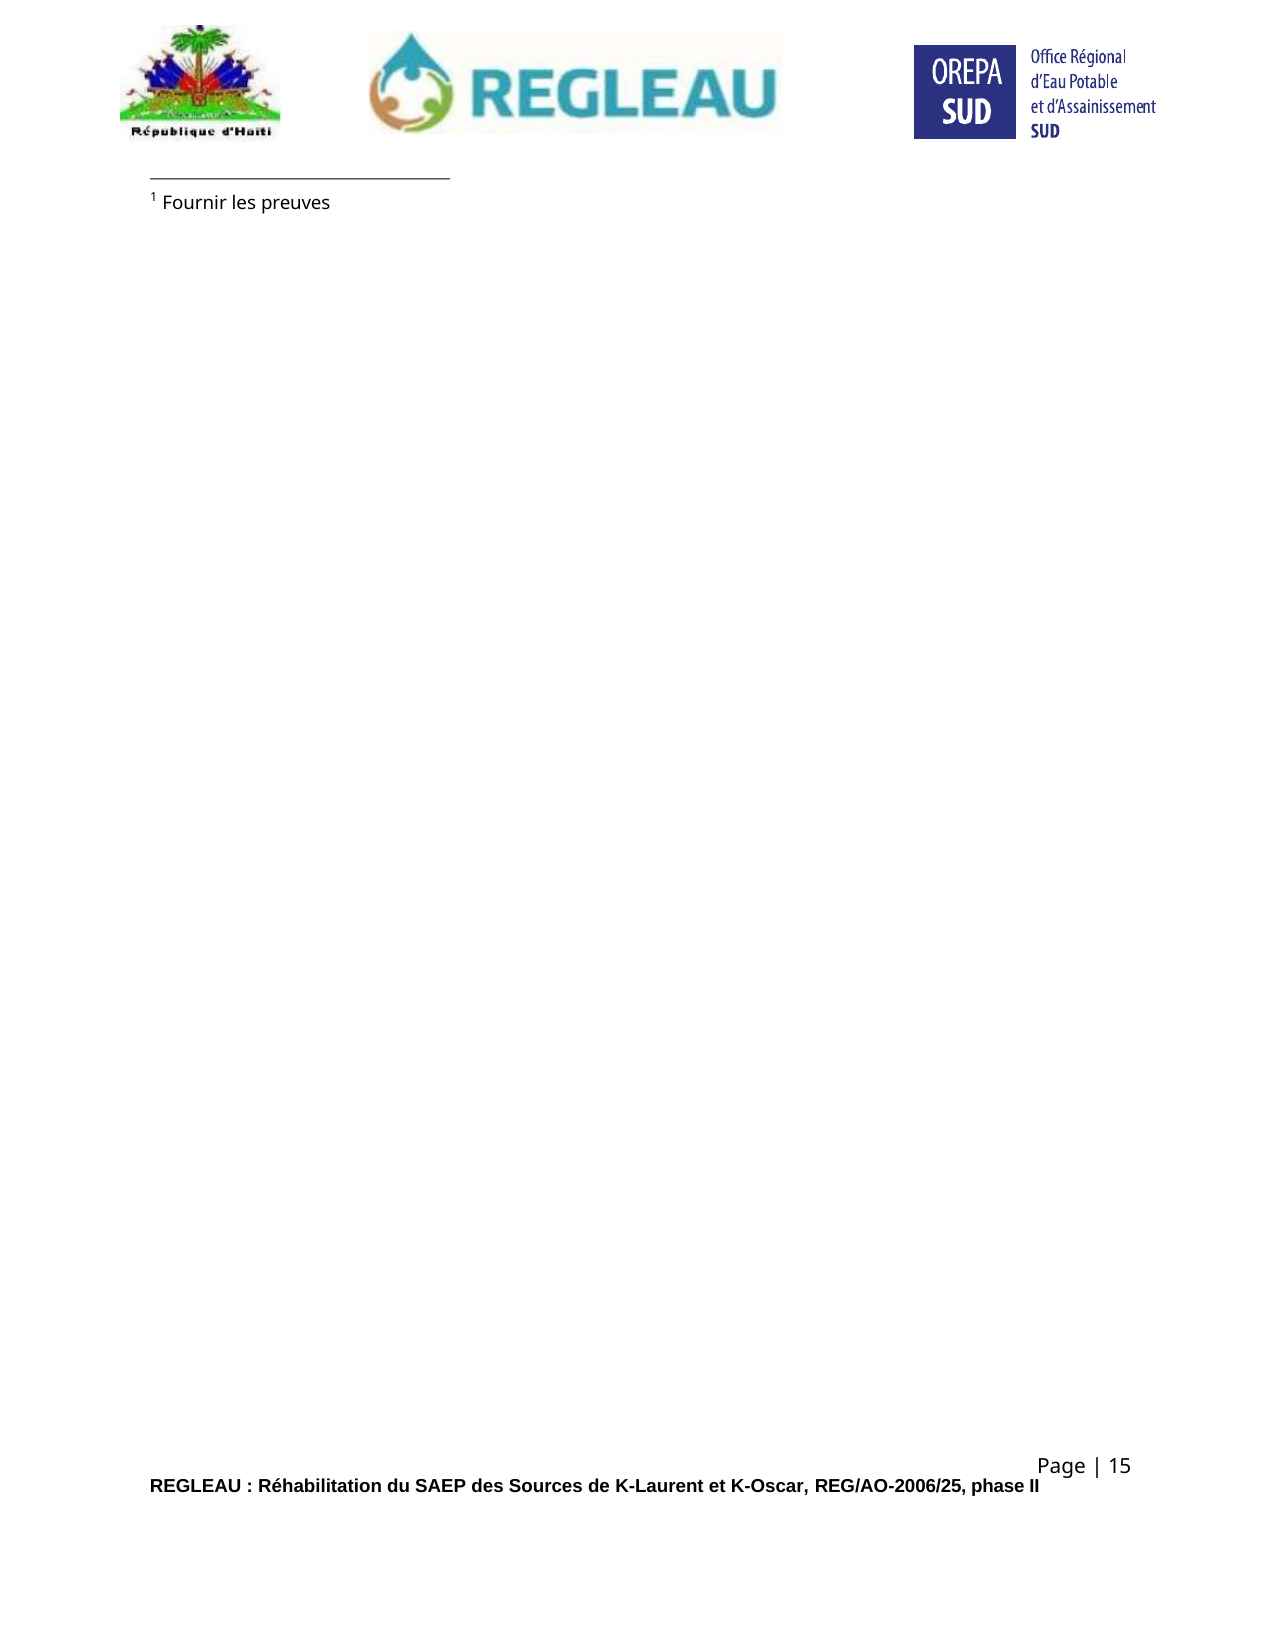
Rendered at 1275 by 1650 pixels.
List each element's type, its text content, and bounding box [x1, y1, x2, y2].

text 1 Fournir les preuves [150, 178, 1237, 215]
picture [120, 25, 281, 142]
picture [368, 31, 783, 134]
